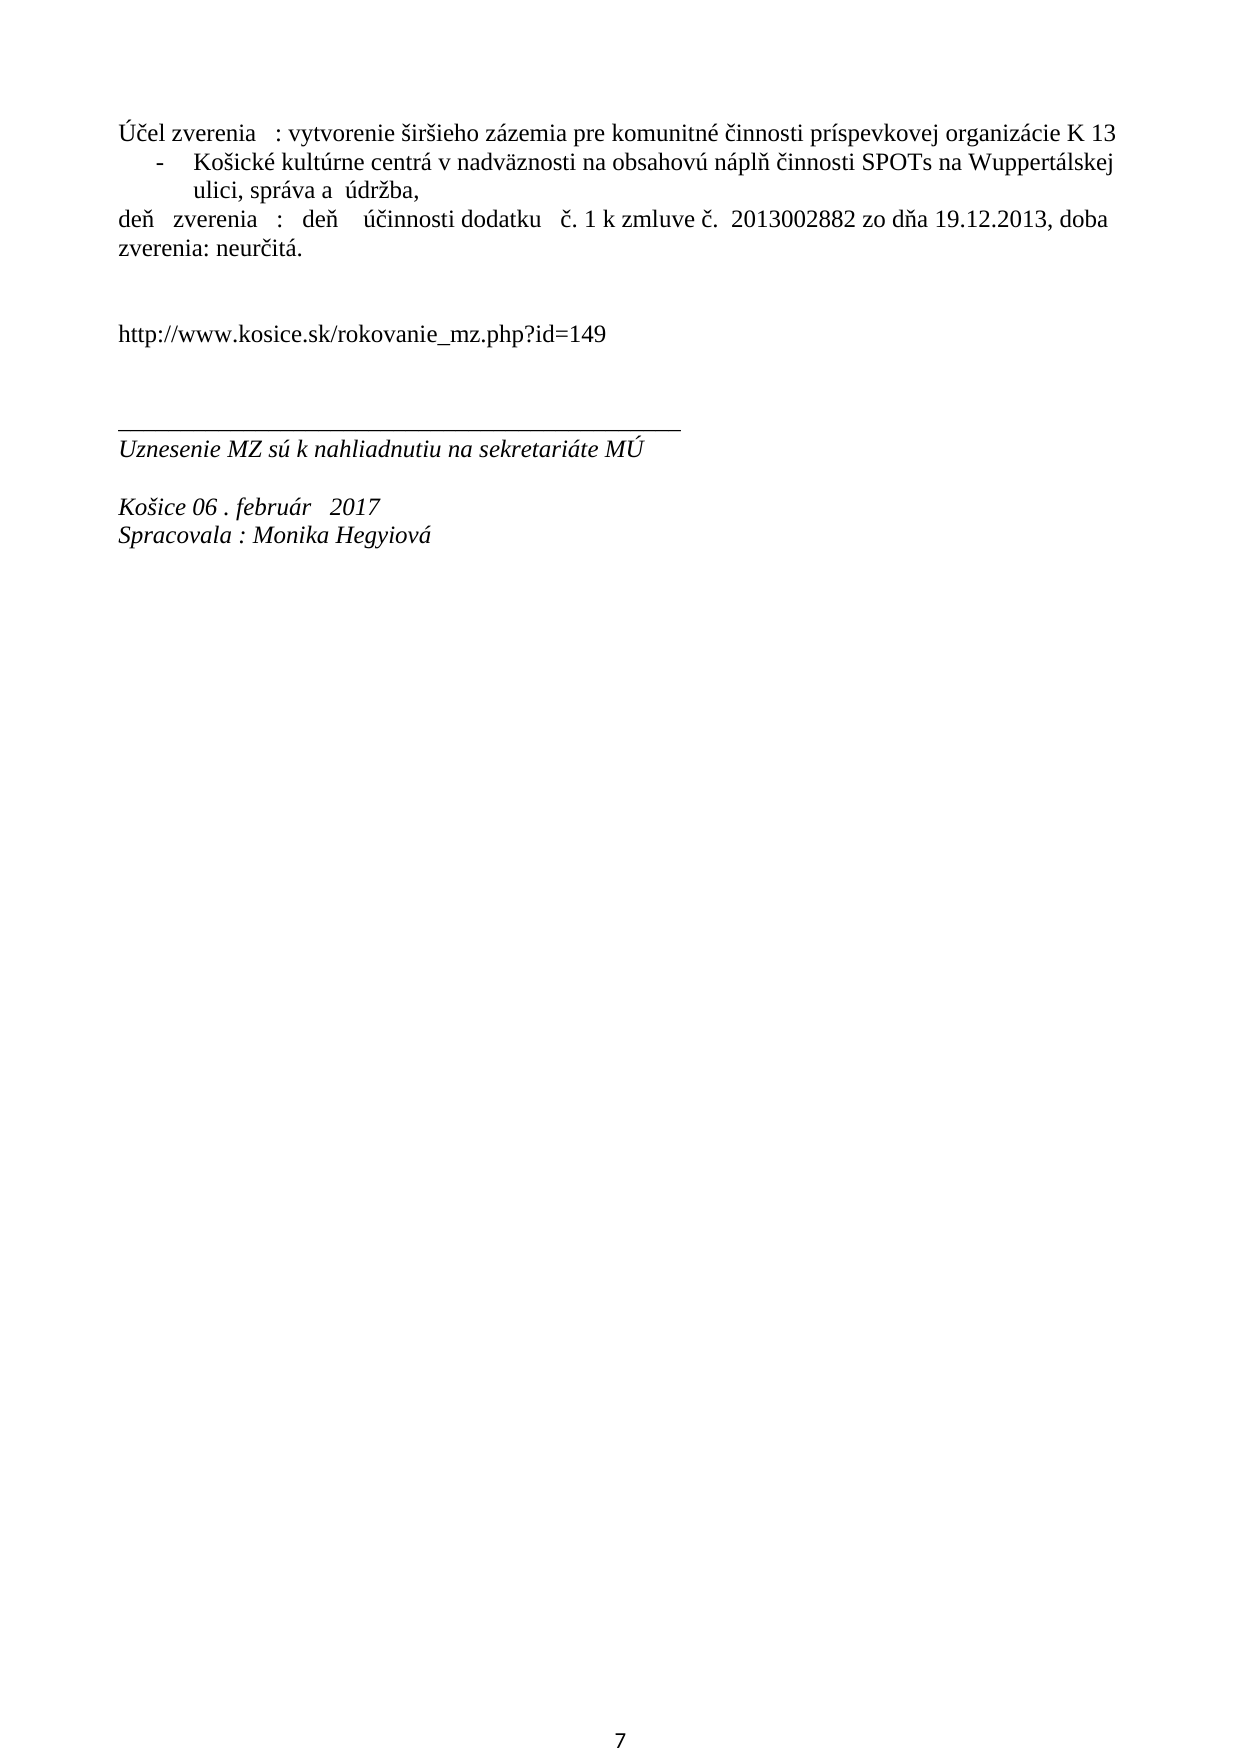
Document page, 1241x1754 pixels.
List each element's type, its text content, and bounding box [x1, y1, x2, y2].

text ulici, správa a údržba, [193, 176, 1122, 204]
text _____________________________________________ [118, 406, 1122, 434]
text Spracovala : Monika Hegyiová [118, 521, 1122, 549]
text Uznesenie MZ sú k nahliadnutiu na sekretariáte MÚ [118, 434, 1122, 463]
text Košice 06 . február 2017 [118, 492, 1122, 521]
text deň zverenia : deň účinnosti dodatku č. 1 k zmluve č. 2013002882 zo dňa 19.12.2013, doba zverenia: neurčitá. [118, 204, 1122, 262]
list Košické kultúrne centrá v nadväznosti na obsahovú náplň činnosti SPOTs na Wuppertálskej [156, 147, 1122, 176]
text Účel zverenia : vytvorenie širšieho zázemia pre komunitné činnosti príspevkovej organizácie K 13 [118, 118, 1122, 147]
text http://www.kosice.sk/rokovanie_mz.php?id=149 [118, 319, 1122, 348]
